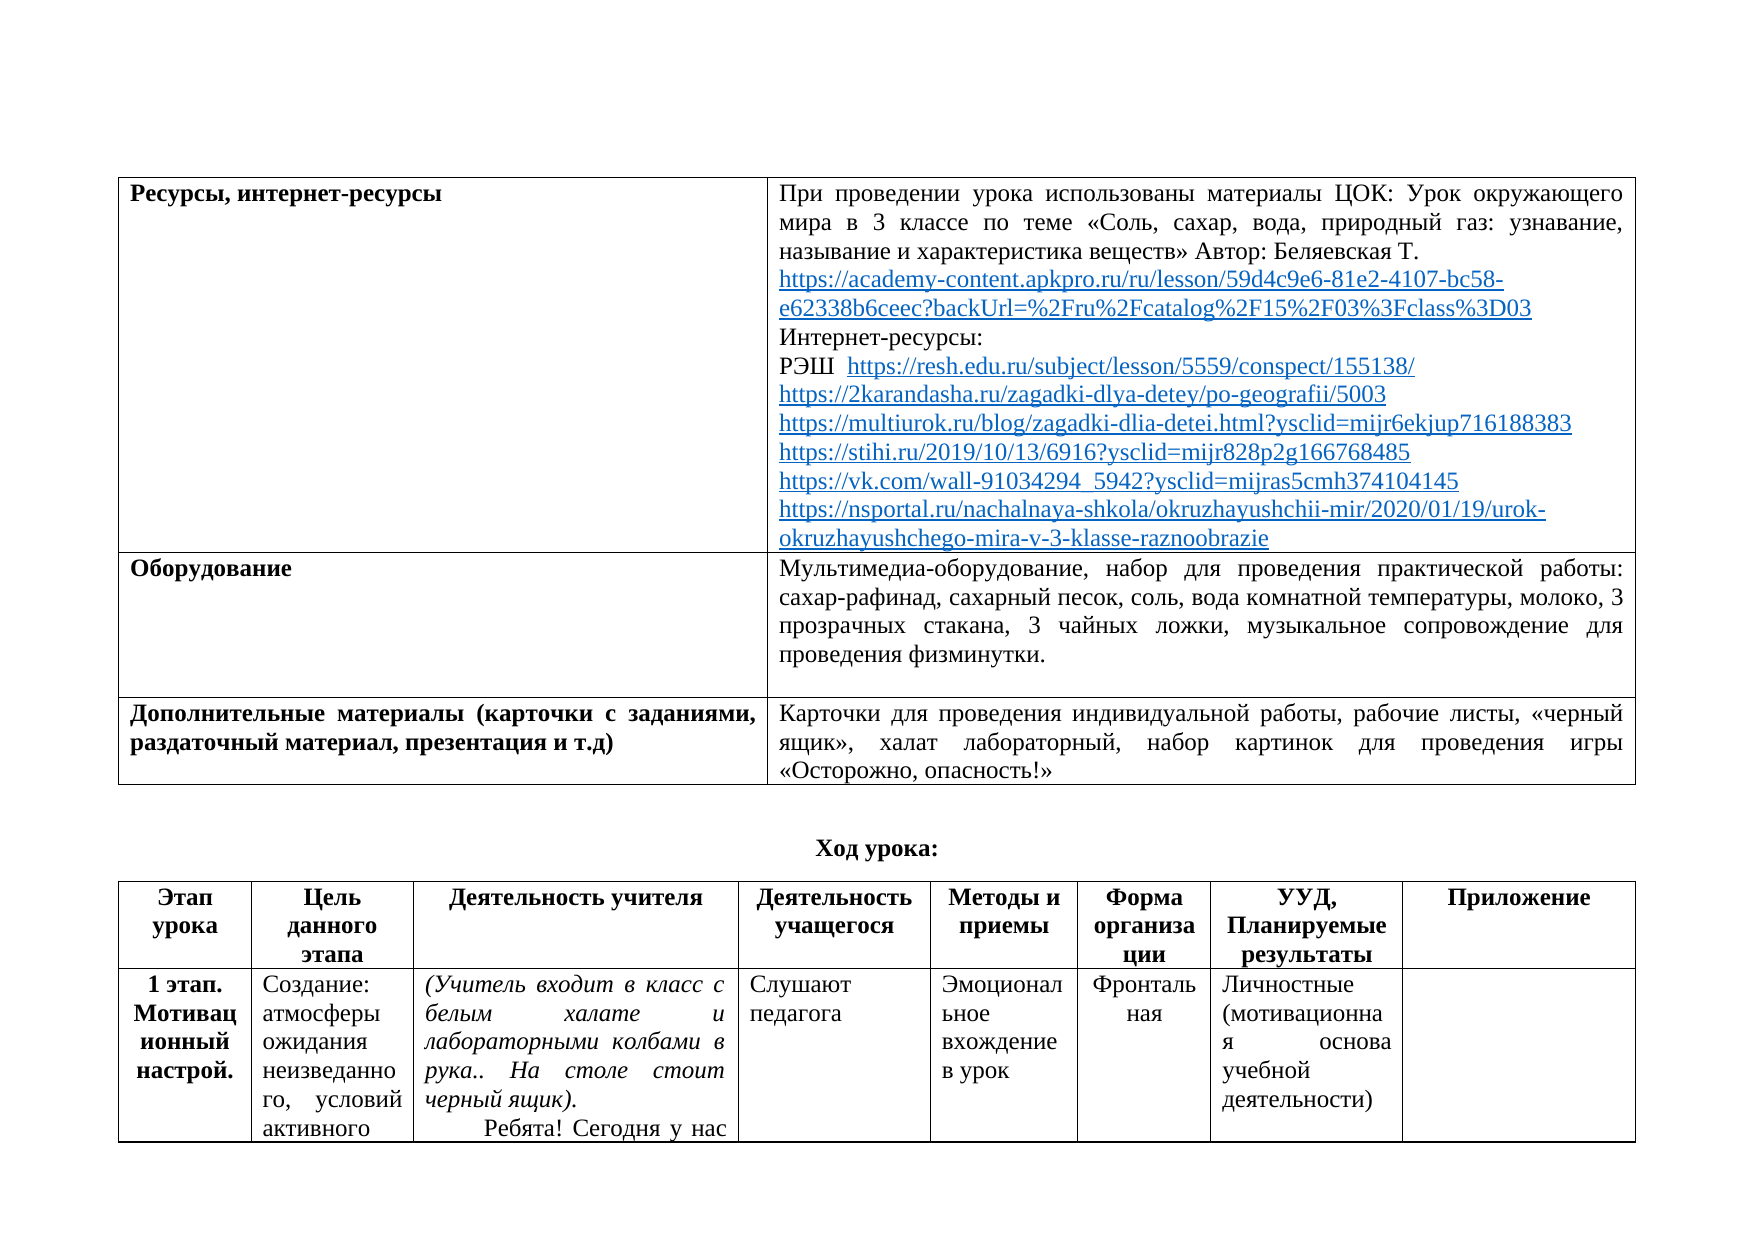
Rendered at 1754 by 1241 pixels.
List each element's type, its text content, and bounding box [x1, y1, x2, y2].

table_header Приложение [1403, 882, 1635, 968]
table_cell Мультимедиа-оборудование, набор для проведения практической работы: сахар-рафинад, сахарный песок, соль, вода комнатной температуры, молоко, 3 прозрачных стакана, 3 чайных ложки, музыкальное сопровождение для проведения физминутки. [768, 553, 1635, 697]
table_cell Ресурсы, интернет-ресурсы [119, 178, 767, 552]
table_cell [739, 969, 930, 1141]
table_cell Дополнительные материалы (карточки с заданиями, раздаточный материал, презентация и т.д) [119, 698, 767, 784]
table_header Деятельность учителя [414, 882, 738, 968]
table_cell [1403, 969, 1635, 1141]
table_header Этап урока [119, 882, 251, 968]
table_header Цель данного этапа [252, 882, 413, 968]
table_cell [252, 969, 413, 1141]
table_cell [1211, 969, 1402, 1141]
table_header Деятельность учащегося [739, 882, 930, 968]
table_header УУД, Планируемые результаты [1211, 882, 1402, 968]
table_cell Карточки для проведения индивидуальной работы, рабочие листы, «черный ящик», халат лабораторный, набор картинок для проведения игры «Осторожно, опасность!» [768, 698, 1635, 784]
table_cell Фронтальная [1078, 969, 1210, 1141]
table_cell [414, 969, 738, 1141]
table_header Форма организации [1078, 882, 1210, 968]
table_cell При проведении урока использованы материалы ЦОК: Урок окружающего мира в 3 классе по теме «Соль, сахар, вода, природный газ: узнавание, называние и характеристика веществ» Автор: Беляевская Т. https://academy-content.apkpro.ru/ru/lesson/59d4c9e6-81e2-4107-bc58-e62338b6ceec?backUrl=%2Fru%2Fcatalog%2F15%2F03%3Fclass%3D03 Интернет-ресурсы: РЭШ https://resh.edu.ru/subject/lesson/5559/conspect/155138/ https://2karandasha.ru/zagadki-dlya-detey/po-geografii/5003 https://multiurok.ru/blog/zagadki-dlia-detei.html?ysclid=mijr6ekjup716188383 https://stihi.ru/2019/10/13/6916?ysclid=mijr828p2g166768485 https://vk.com/wall-91034294_5942?ysclid=mijras5cmh374104145 https://nsportal.ru/nachalnaya-shkola/okruzhayushchii-mir/2020/01/19/urok-okruzhayushchego-mira-v-3-klasse-raznoobrazie [768, 178, 1635, 552]
text Ход урока: [118, 833, 1636, 862]
table_header Методы и приемы [931, 882, 1077, 968]
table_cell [931, 969, 1077, 1141]
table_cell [119, 969, 251, 1141]
table_cell Оборудование [119, 553, 767, 697]
